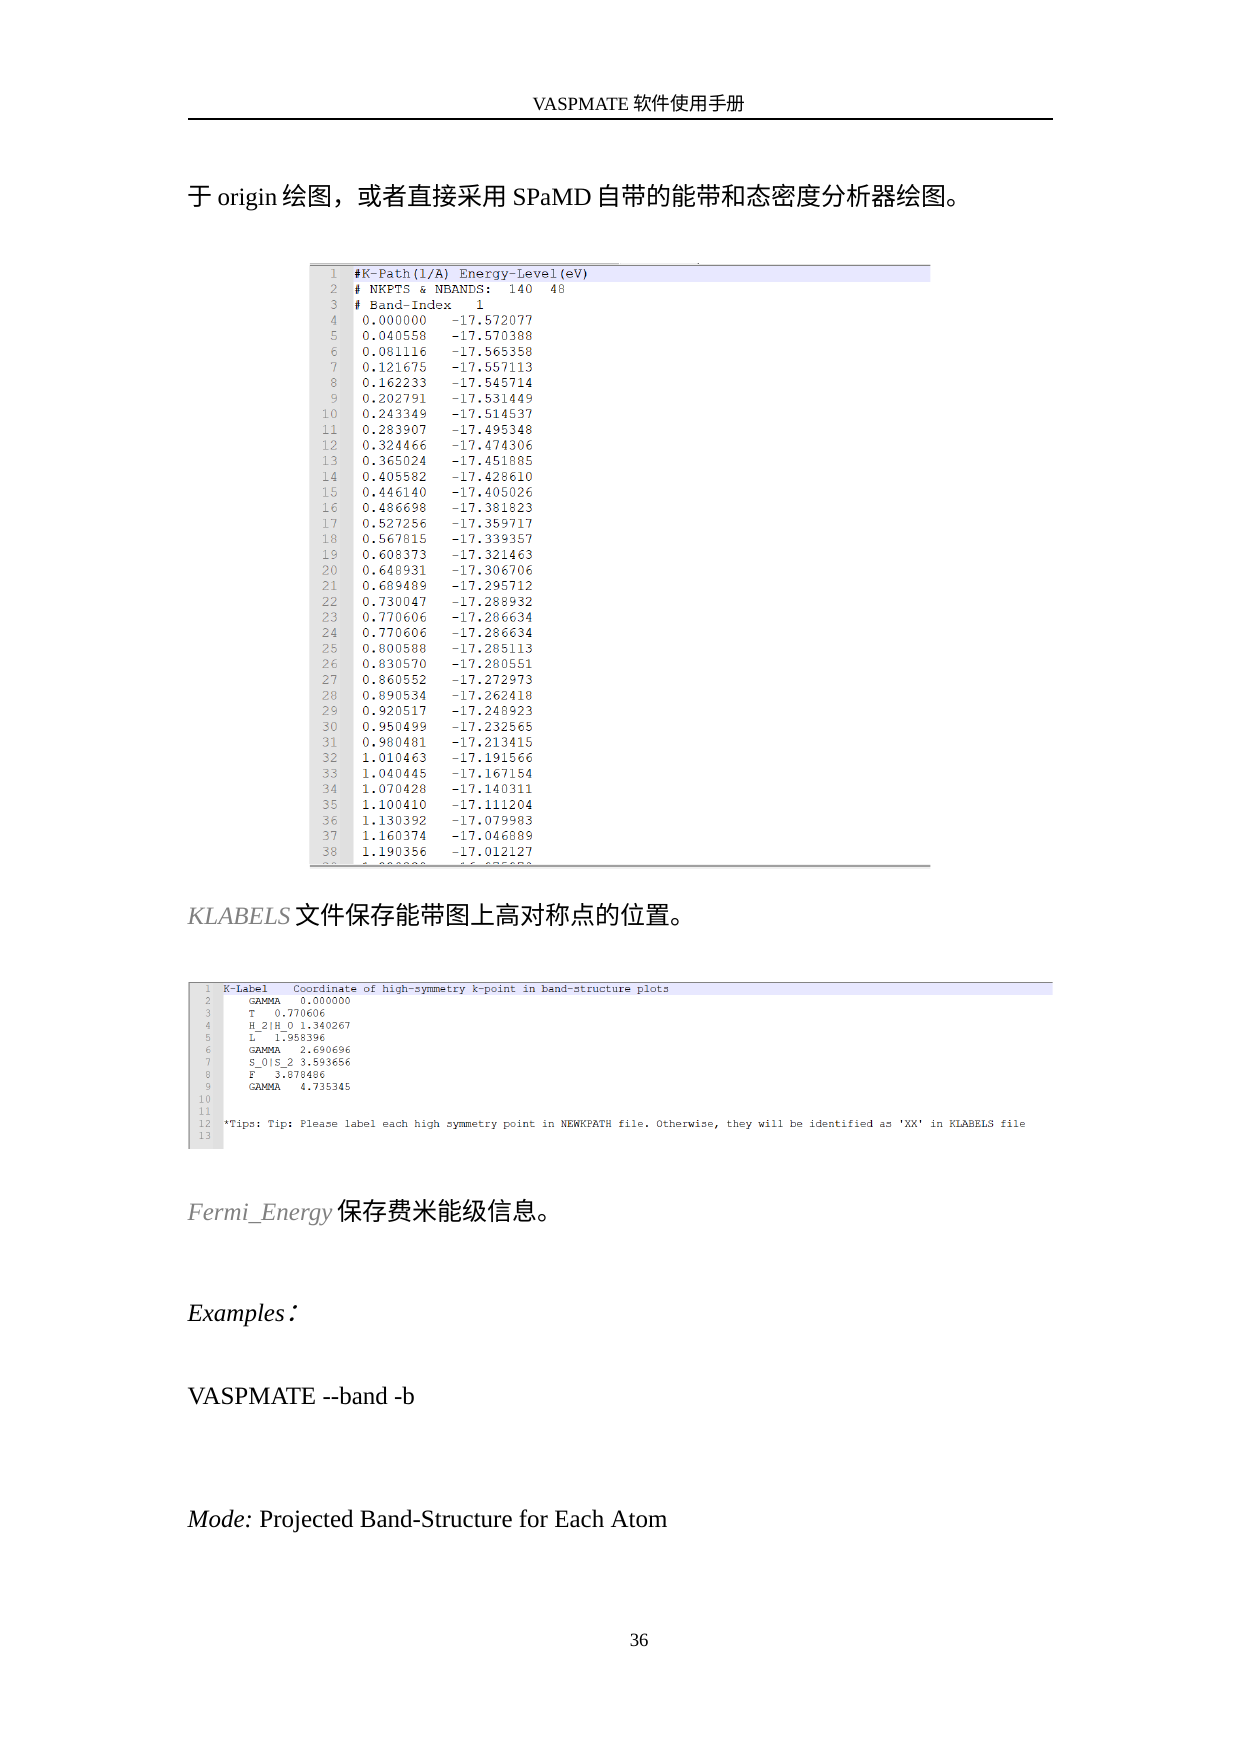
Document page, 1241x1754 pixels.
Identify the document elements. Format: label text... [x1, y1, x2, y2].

text VASPMATE --band -b [187, 1379, 1053, 1412]
text Fermi_Energy保存费米能级信息。 [187, 1177, 1053, 1242]
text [187, 162, 1053, 227]
text KLABELS文件保存能带图上高对称点的位置。 [187, 881, 1053, 946]
text Examples： [187, 1278, 1053, 1343]
text Mode: Projected Band-Structure for Each Atom [187, 1502, 1053, 1534]
picture [309, 263, 931, 869]
picture [187, 982, 1053, 1149]
